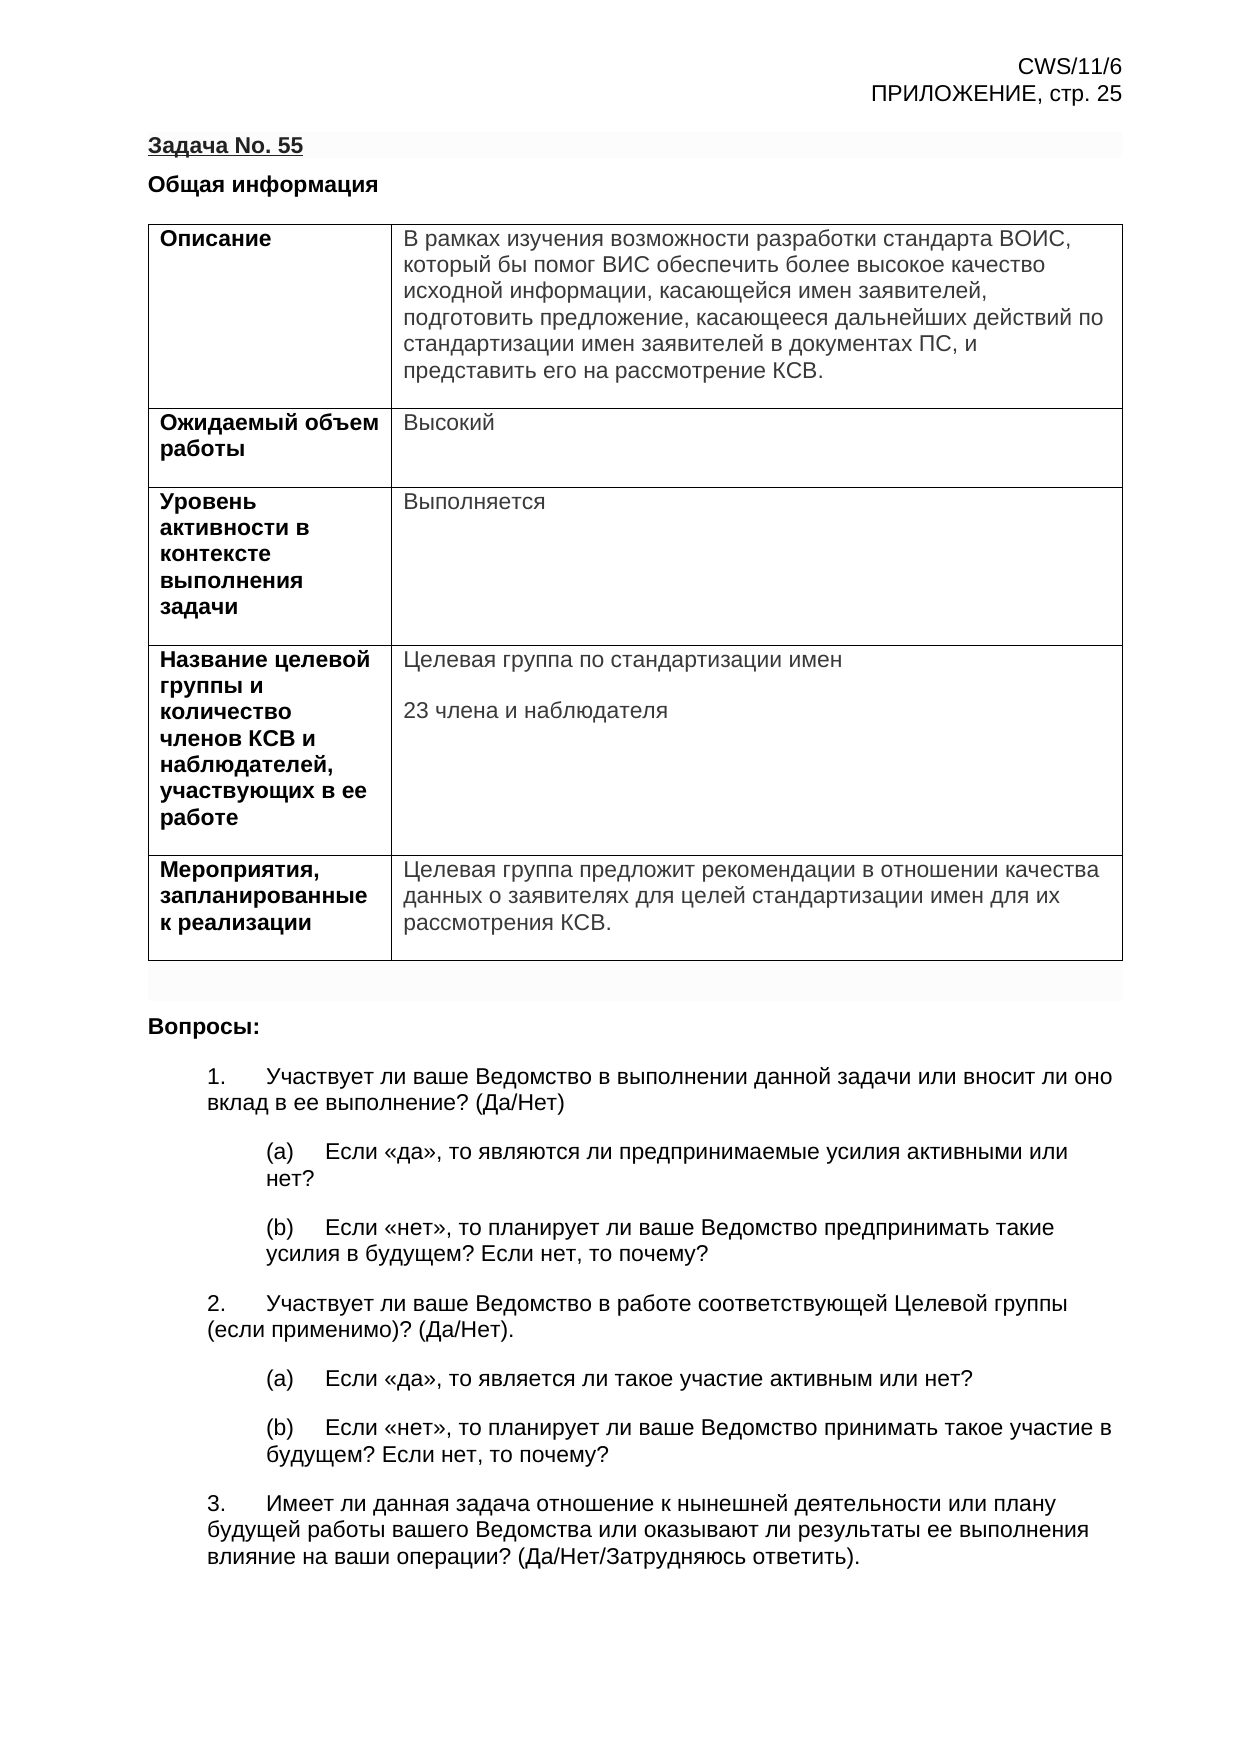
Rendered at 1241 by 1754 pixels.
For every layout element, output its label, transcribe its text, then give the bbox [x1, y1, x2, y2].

table_cell Целевая группа по стандартизации имен 23 члена и наблюдателя [392, 646, 1122, 855]
list Вопросы: [148, 1013, 1122, 1040]
table_header В рамках изучения возможности разработки стандарта ВОИС, который бы помог ВИС обеспечить более высокое качество исходной информации, касающейся имен заявителей, подготовить предложение, касающееся дальнейших действий по стандартизации имен заявителей в документах ПС, и представить его на рассмотрение КСВ. [392, 225, 1122, 408]
table_cell Высокий [392, 409, 1122, 487]
list Участвует ли ваше Ведомство в выполнении данной задачи или вносит ли оно вклад в ее выполнение? (Да/Нет) [207, 1063, 1122, 1115]
table_cell Выполняется [392, 488, 1122, 644]
list Если «да», то являются ли предпринимаемые усилия активными или нет? [266, 1138, 1122, 1191]
table_cell Ожидаемый объем работы [149, 409, 391, 487]
table_cell Название целевой группы и количество членов КСВ и наблюдателей, участвующих в ее работе [149, 646, 391, 855]
table_cell Уровень активности в контексте выполнения задачи [149, 488, 391, 644]
list Если «нет», то планирует ли ваше Ведомство предпринимать такие усилия в будущем? Если нет, то почему? [266, 1214, 1122, 1267]
table_cell Целевая группа предложит рекомендации в отношении качества данных о заявителях для целей стандартизации имен для их рассмотрения КСВ. [392, 856, 1122, 960]
text Участвует ли ваше Ведомство в работе соответствующей Целевой группы (если применимо)? (Да/Нет). [207, 1289, 1122, 1342]
subtitle Задача No. 55 [148, 132, 1122, 158]
table_header Описание [149, 225, 391, 408]
table_cell Мероприятия, запланированные к реализации [149, 856, 391, 960]
text Имеет ли данная задача отношение к нынешней деятельности или плану будущей работы вашего Ведомства или оказывают ли результаты ее выполнения влияние на ваши операции? (Да/Нет/Затрудняюсь ответить). [207, 1490, 1122, 1569]
list Если «нет», то планирует ли ваше Ведомство принимать такое участие в будущем? Если нет, то почему? [266, 1414, 1122, 1467]
text Общая информация [148, 171, 1122, 197]
list Если «да», то является ли такое участие активным или нет? [266, 1365, 1122, 1391]
